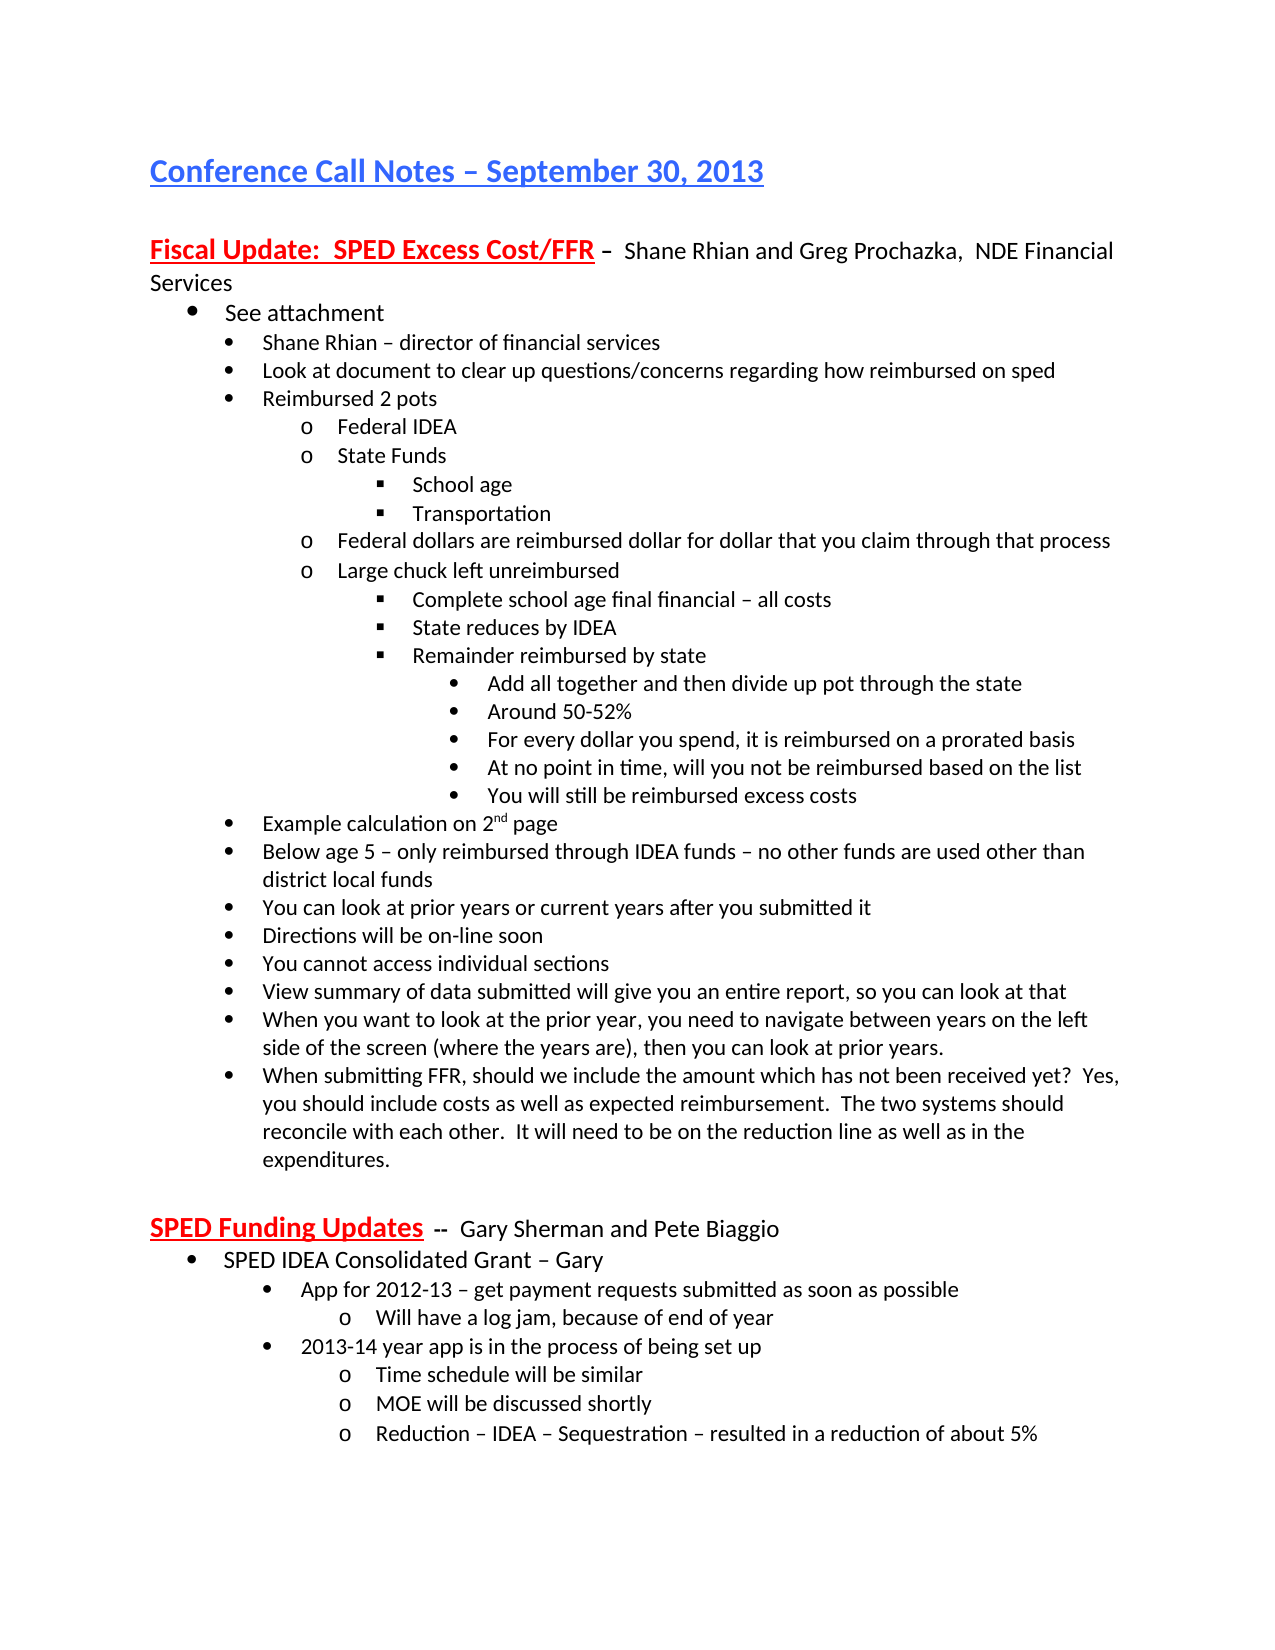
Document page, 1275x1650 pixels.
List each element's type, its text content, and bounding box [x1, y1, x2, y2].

list For every dollar you spend, it is reimbursed on a prorated basis [450, 725, 1125, 753]
list Shane Rhian – director of financial services [225, 328, 1125, 356]
list When you want to look at the prior year, you need to navigate between years on the left side of the screen (where the years are), then you can look at prior years. [225, 1005, 1125, 1061]
list Large chuck left unreimbursed [300, 556, 1125, 585]
list You can look at prior years or current years after you submitted it [225, 893, 1125, 921]
list You cannot access individual sections [225, 949, 1125, 977]
list MOE will be discussed shortly [338, 1389, 1125, 1419]
list Directions will be on-line soon [225, 921, 1125, 949]
list Will have a log jam, because of end of year [338, 1303, 1125, 1332]
text Conference Call Notes – September 30, 2013 [150, 150, 1125, 191]
list Add all together and then divide up pot through the state [450, 669, 1125, 697]
list Federal IDEA [300, 412, 1125, 441]
list At no point in time, will you not be reimbursed based on the list [450, 753, 1125, 781]
list Example calculation on 2nd page [225, 809, 1125, 837]
list View summary of data submitted will give you an entire report, so you can look at that [225, 977, 1125, 1005]
list Below age 5 – only reimbursed through IDEA funds – no other funds are used other than district local funds [225, 837, 1125, 893]
list State reduces by IDEA [375, 613, 1125, 641]
list When submitting FFR, should we include the amount which has not been received yet? Yes, you should include costs as well as expected reimbursement. The two systems should reconcile with each other. It will need to be on the reduction line as well as in the expenditures. [225, 1061, 1125, 1173]
list Reduction – IDEA – Sequestration – resulted in a reduction of about 5% [338, 1419, 1125, 1448]
list 2013-14 year app is in the process of being set up [263, 1332, 1125, 1360]
list State Funds [300, 441, 1125, 471]
list Complete school age final financial – all costs [375, 585, 1125, 613]
list You will still be reimbursed excess costs [450, 781, 1125, 809]
text Fiscal Update: SPED Excess Cost/FFR – Shane Rhian and Greg Prochazka, NDE Financial Services [150, 231, 1125, 298]
list Around 50-52% [450, 697, 1125, 725]
list Look at document to clear up questions/concerns regarding how reimbursed on sped [225, 356, 1125, 384]
list School age [375, 471, 1125, 499]
list Remainder reimbursed by state [375, 641, 1125, 669]
text  SPED IDEA Consolidated Grant – Gary [187, 1245, 1125, 1275]
list Reimbursed 2 pots [225, 384, 1125, 412]
list Federal dollars are reimbursed dollar for dollar that you claim through that process [300, 527, 1125, 556]
text  See attachment [187, 298, 1125, 328]
list Transportation [375, 499, 1125, 527]
text SPED Funding Updates -- Gary Sherman and Pete Biaggio [150, 1209, 1125, 1245]
list Time schedule will be similar [338, 1360, 1125, 1389]
list App for 2012-13 – get payment requests submitted as soon as possible [263, 1275, 1125, 1303]
